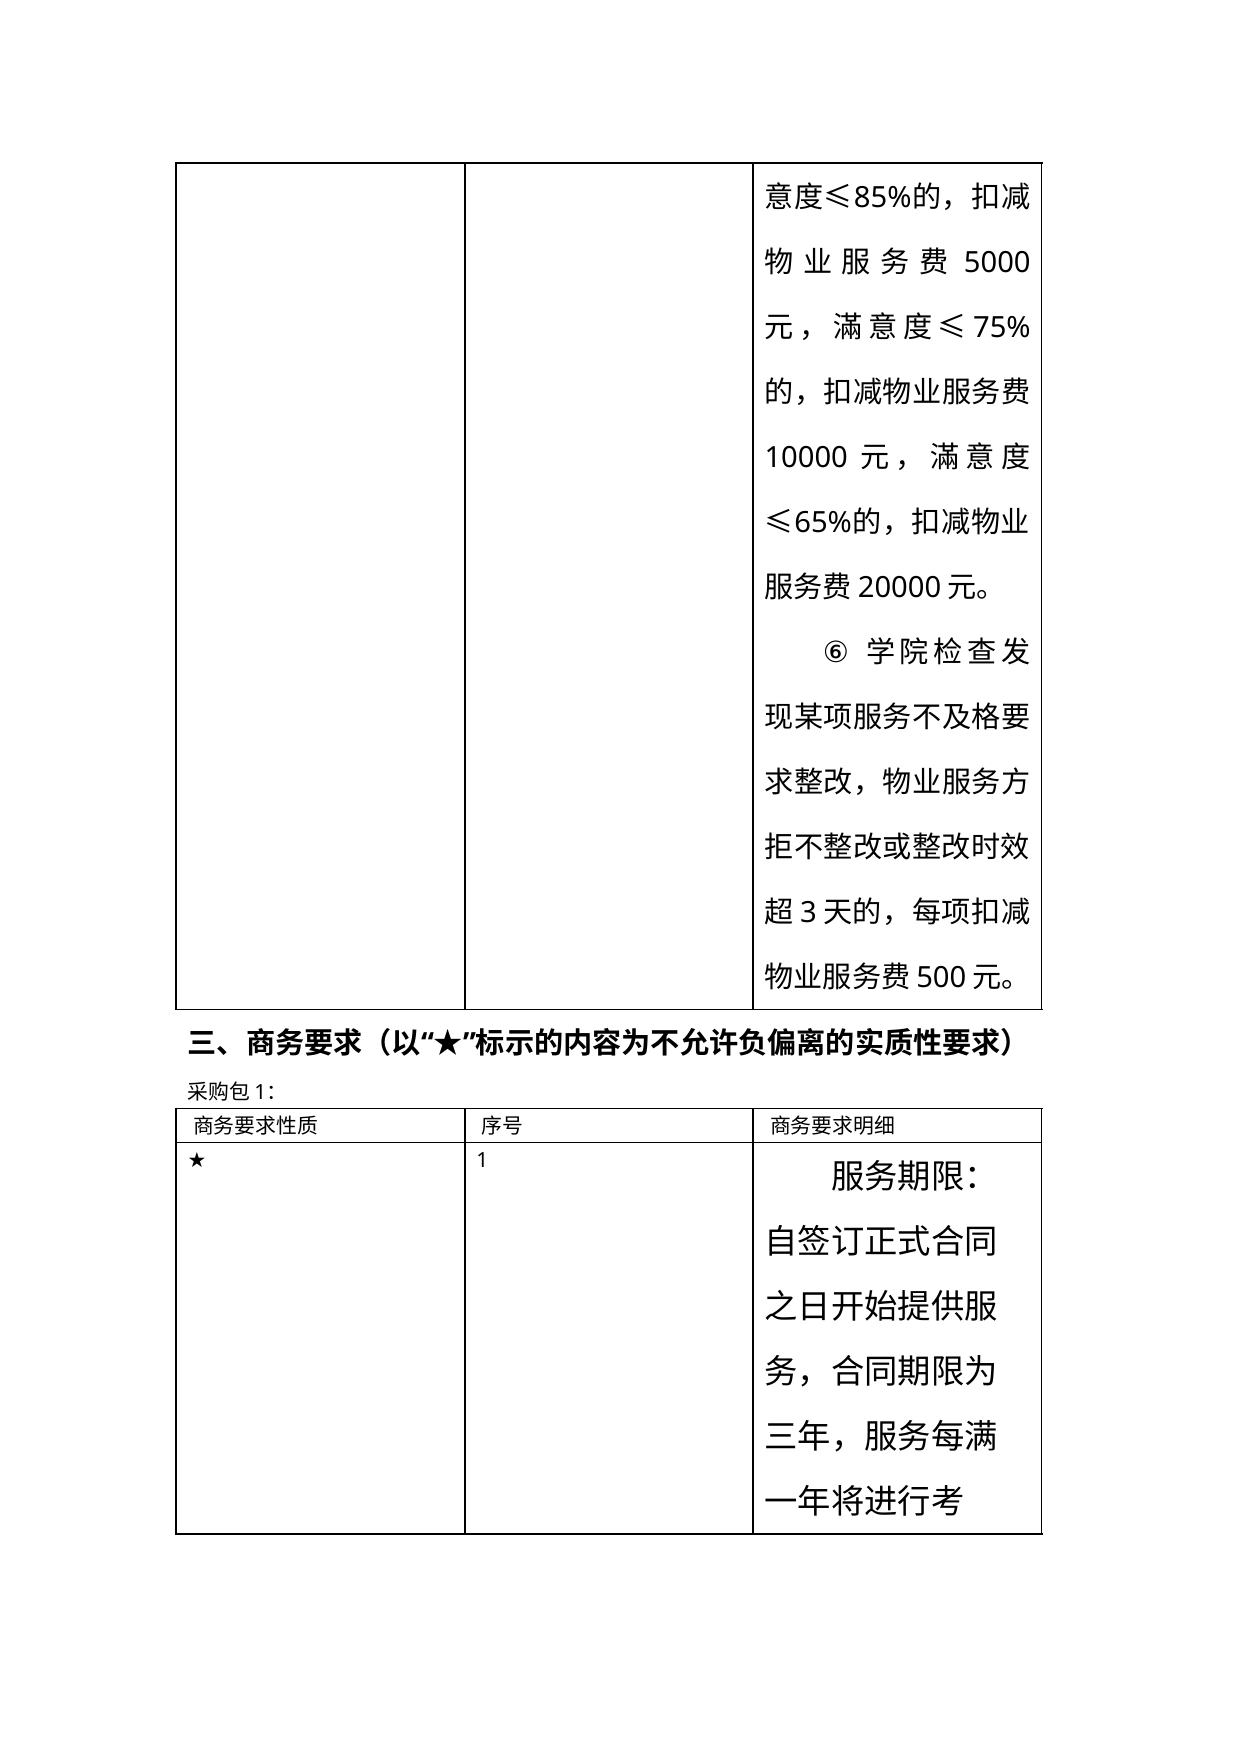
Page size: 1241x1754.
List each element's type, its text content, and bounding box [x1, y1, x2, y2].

table_header 商务要求明细 [754, 1109, 1041, 1142]
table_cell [754, 164, 1041, 1008]
table_header 序号 [466, 1109, 752, 1142]
table_cell 1 [177, 164, 464, 1008]
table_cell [754, 1143, 1041, 1533]
text 采购包1： [187, 1075, 1053, 1108]
table_cell ★ [177, 1143, 464, 1533]
text 三、商务要求（以“★”标示的内容为不允许负偏离的实质性要求） [187, 1010, 1053, 1075]
table_cell 1 [466, 1143, 752, 1533]
table_cell [466, 164, 752, 1008]
table_header 商务要求性质 [177, 1109, 464, 1142]
